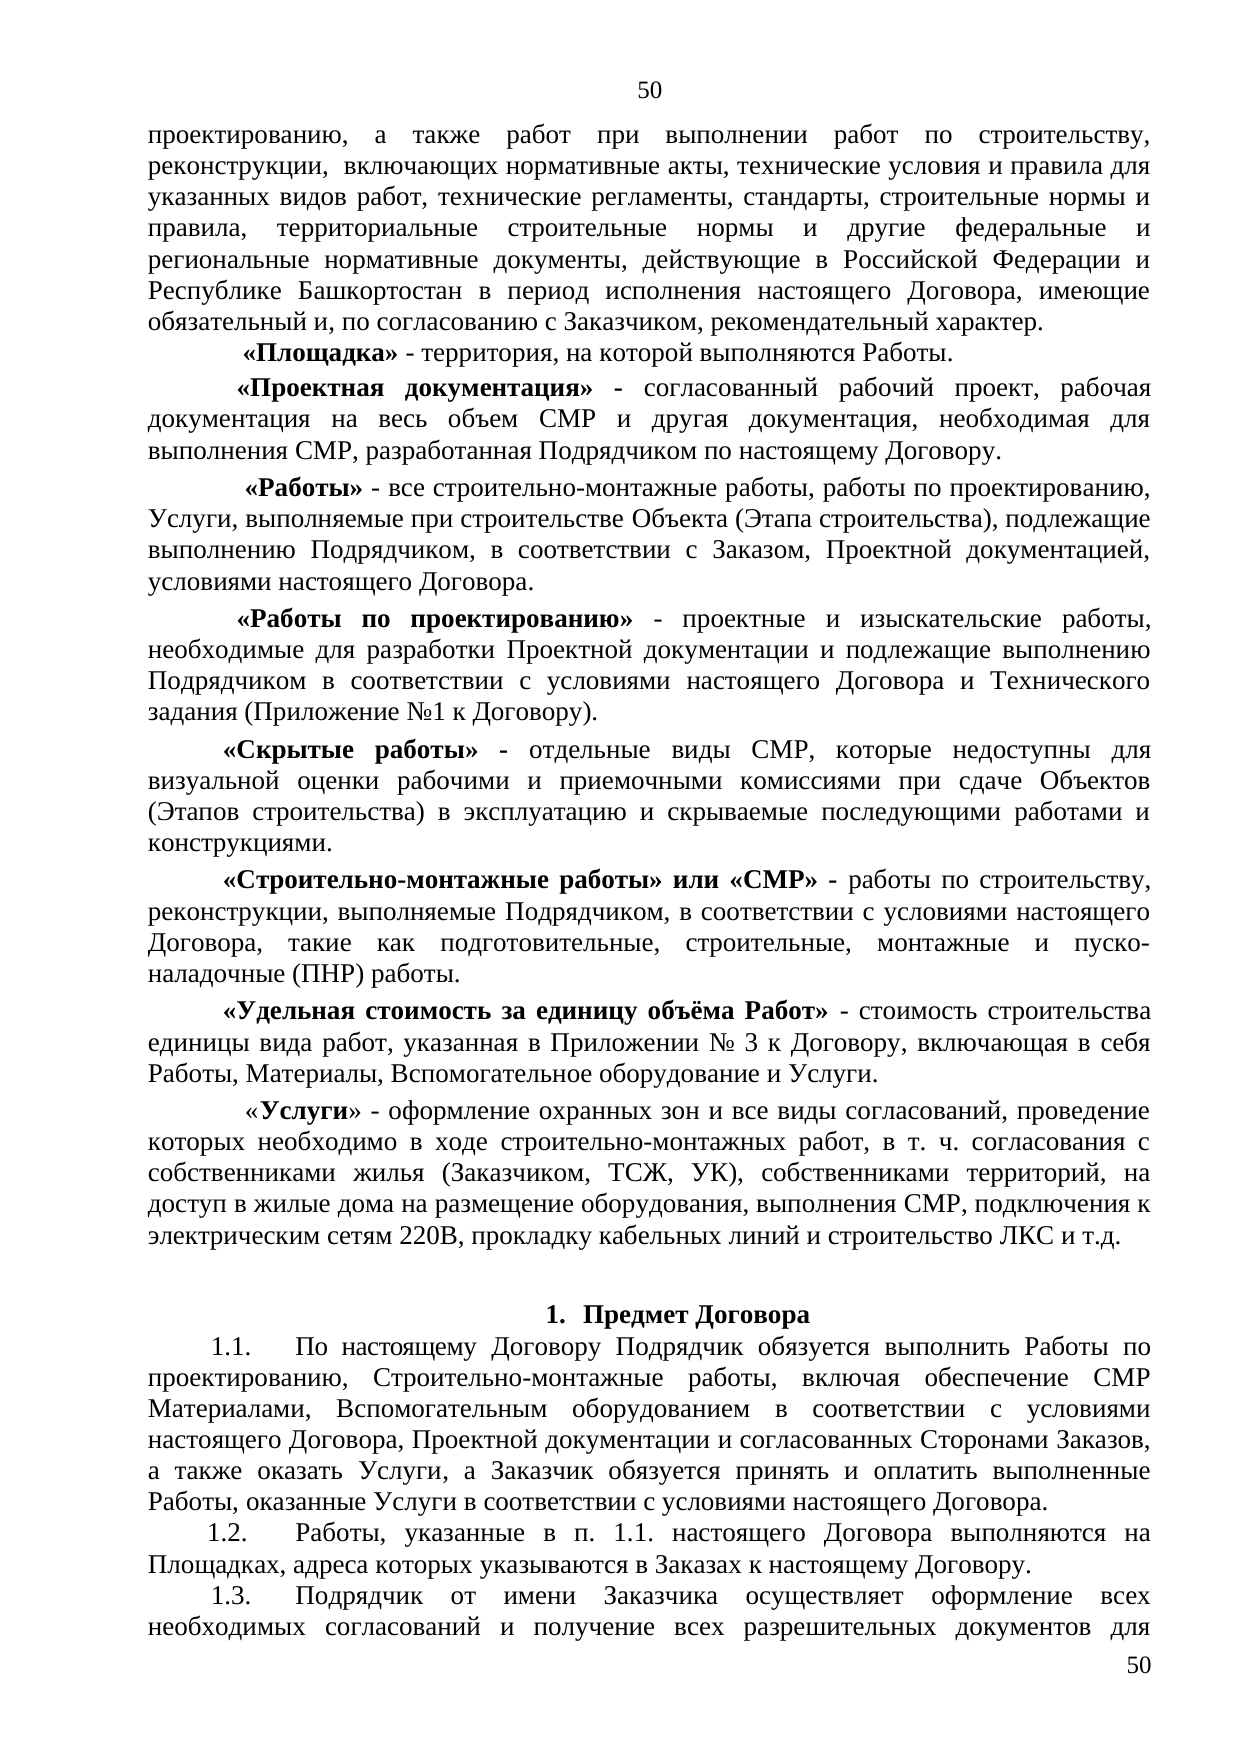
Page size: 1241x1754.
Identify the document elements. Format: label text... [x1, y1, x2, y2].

list Предмет Договора [204, 1298, 1152, 1330]
text «Удельная стоимость за единицу объёма Работ» - стоимость строительства единицы вида работ, указанная в Приложении № 3 к Договору, включающая в себя Работы, Материалы, Вспомогательное оборудование и Услуги. [148, 994, 1152, 1088]
text «Строительно-монтажные работы» или «СМР» - работы по строительству, реконструкции, выполняемые Подрядчиком, в соответствии с условиями настоящего Договора, такие как подготовительные, строительные, монтажные и пуско-наладочные (ПНР) работы. [148, 864, 1152, 988]
text «Работы» - все строительно-монтажные работы, работы по проектированию, Услуги, выполняемые при строительстве Объекта (Этапа строительства), подлежащие выполнению Подрядчиком, в соответствии с Заказом, Проектной документацией, условиями настоящего Договора. [148, 471, 1152, 596]
text «Проектная документация» - согласованный рабочий проект, рабочая документация на весь объем СМР и другая документация, необходимая для выполнения СМР, разработанная Подрядчиком по настоящему Договору. [148, 371, 1152, 465]
text «Площадка» - территория, на которой выполняются Работы. [148, 336, 1146, 367]
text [148, 118, 1152, 336]
list По настоящему Договору Подрядчик обязуется выполнить Работы по проектированию, Строительно-монтажные работы, включая обеспечение СМР Материалами, Вспомогательным оборудованием в соответствии с условиями настоящего Договора, Проектной документации и согласованных Сторонами Заказов, а также оказать Услуги, а Заказчик обязуется принять и оплатить выполненные Работы, оказанные Услуги в соответствии с условиями настоящего Договора. [148, 1330, 1152, 1517]
text «Работы по проектированию» - проектные и изыскательские работы, необходимые для разработки Проектной документации и подлежащие выполнению Подрядчиком в соответствии с условиями настоящего Договора и Технического задания (Приложение №1 к Договору). [148, 602, 1152, 727]
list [148, 1579, 1152, 1641]
text «Скрытые работы» - отдельные виды СМР, которые недоступны для визуальной оценки рабочими и приемочными комиссиями при сдаче Объектов (Этапов строительства) в эксплуатацию и скрываемые последующими работами и конструкциями. [148, 733, 1152, 857]
text «Услуги» - оформление охранных зон и все виды согласований, проведение которых необходимо в ходе строительно-монтажных работ, в т. ч. согласования с собственниками жилья (Заказчиком, ТСЖ, УК), собственниками территорий, на доступ в жилые дома на размещение оборудования, выполнения СМР, подключения к электрическим сетям 220В, прокладку кабельных линий и строительство ЛКС и т.д. [148, 1094, 1152, 1250]
list Работы, указанные в п. 1.1. настоящего Договора выполняются на Площадках, адреса которых указываются в Заказах к настоящему Договору. [148, 1517, 1152, 1579]
